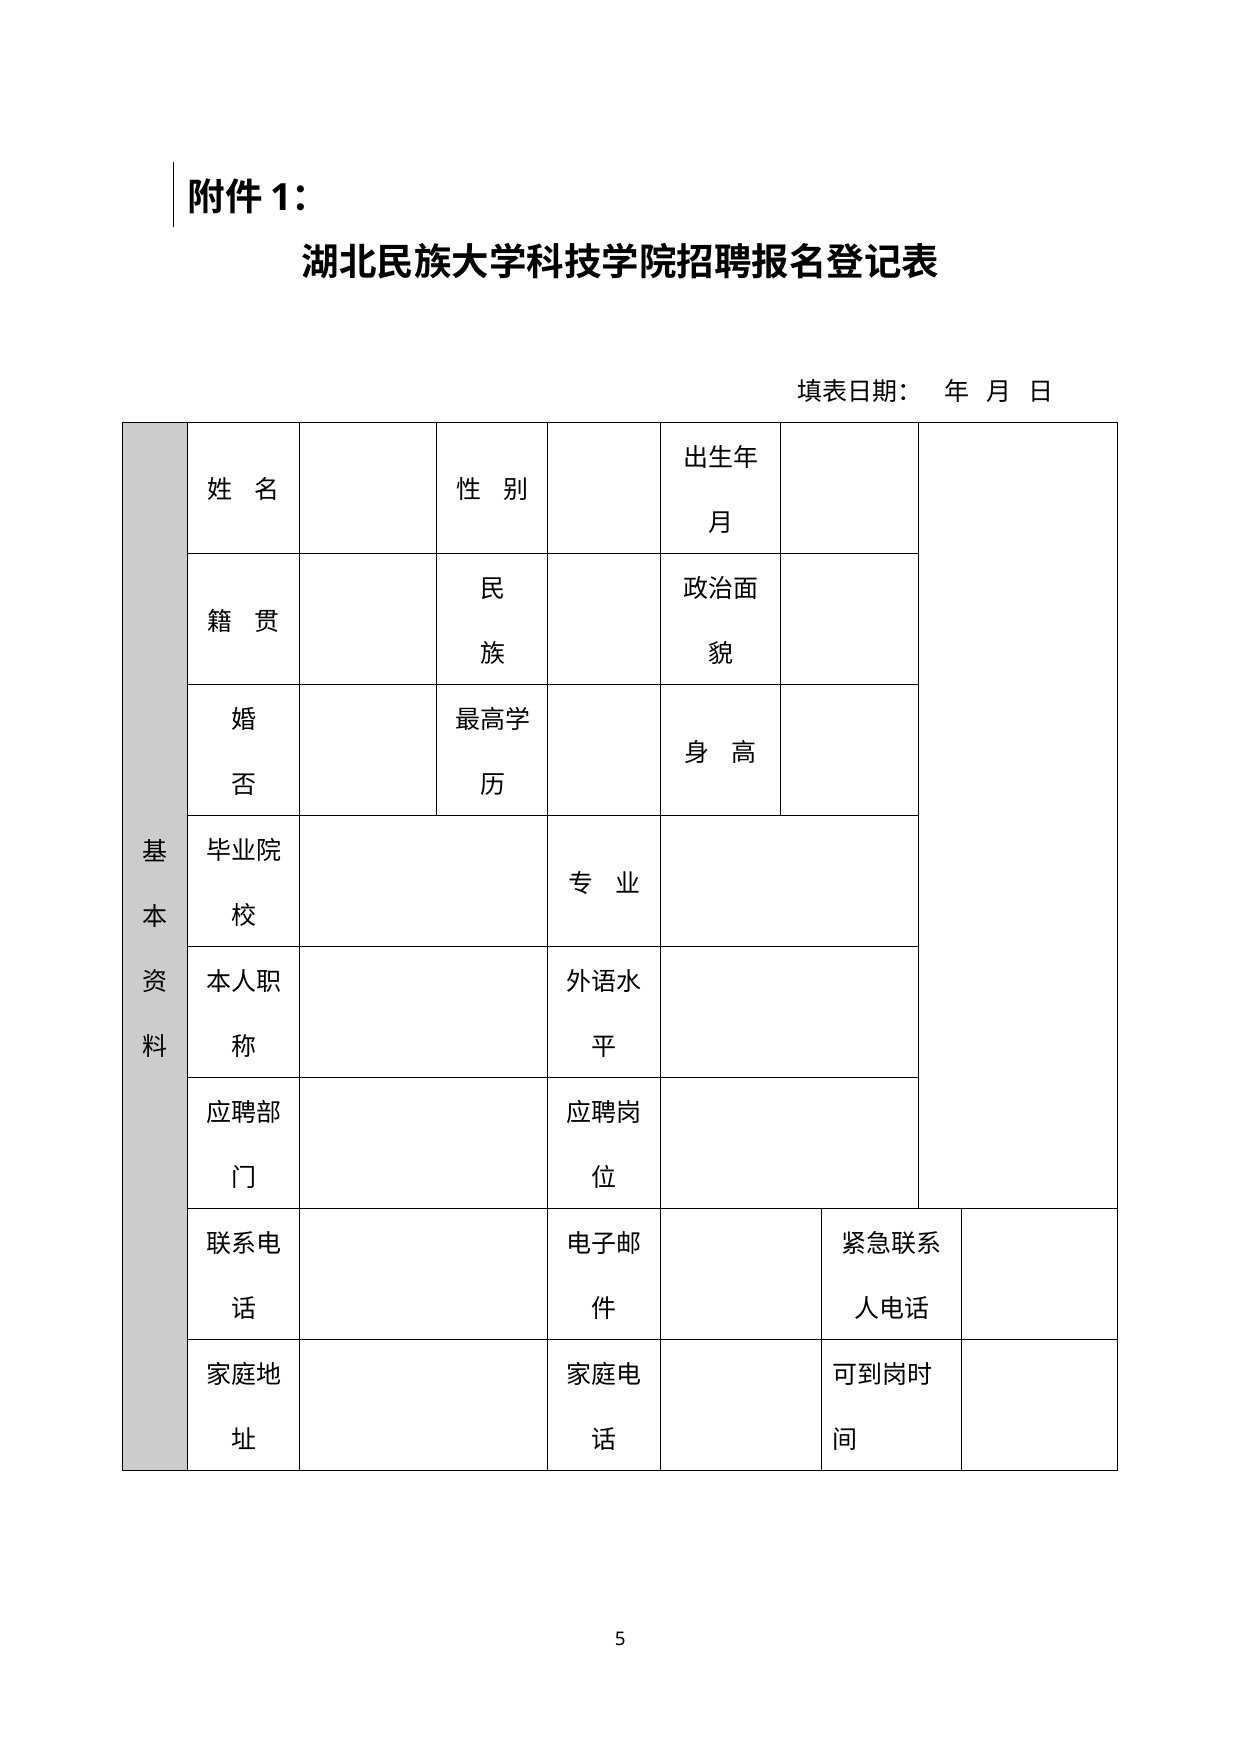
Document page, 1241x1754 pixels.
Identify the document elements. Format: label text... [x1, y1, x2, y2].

table_cell 应聘岗位 [548, 1078, 660, 1208]
table_cell 家庭电话 [548, 1340, 660, 1470]
table_cell [661, 947, 918, 1077]
table_cell 身 高 [661, 685, 780, 815]
table_cell 民 族 [437, 554, 547, 684]
table_cell 外语水平 [548, 947, 660, 1077]
table_cell [962, 1209, 1117, 1339]
table_header [300, 423, 436, 553]
table_cell [300, 947, 547, 1077]
table_cell [300, 1340, 547, 1470]
table_cell [300, 554, 436, 684]
table_cell 联系电话 [188, 1209, 299, 1339]
table_header 出生年月 [661, 423, 780, 553]
table_cell 家庭地址 [188, 1340, 299, 1470]
table_cell 毕业院校 [188, 816, 299, 946]
table_cell [548, 685, 660, 815]
table_cell [661, 1078, 918, 1208]
table_cell 紧急联系人电话 [822, 1209, 961, 1339]
table_cell 专 业 [548, 816, 660, 946]
table_cell [781, 554, 918, 684]
table_cell 婚 否 [188, 685, 299, 815]
table_header 姓 名 [188, 423, 299, 553]
table_header [919, 423, 1117, 1208]
table_cell [300, 685, 436, 815]
table_cell [300, 1209, 547, 1339]
table_cell 最高学历 [437, 685, 547, 815]
table_cell [300, 1078, 547, 1208]
table_cell 本人职称 [188, 947, 299, 1077]
table_header [548, 423, 660, 553]
table_header 性 别 [437, 423, 547, 553]
table_cell 可到岗时间 [822, 1340, 961, 1470]
table_header [781, 423, 918, 553]
text 湖北民族大学科技学院招聘报名登记表 [187, 227, 1053, 292]
table_cell [548, 554, 660, 684]
table_cell 电子邮件 [548, 1209, 660, 1339]
table_header 基本资料 [123, 423, 187, 1470]
text 填表日期： 年 月 日 [187, 357, 1053, 422]
text 附件1： [187, 162, 1053, 227]
table_cell [661, 1340, 821, 1470]
table_cell 政治面貌 [661, 554, 780, 684]
table_cell 籍 贯 [188, 554, 299, 684]
table_cell [781, 685, 918, 815]
table_cell [661, 816, 918, 946]
table_cell [300, 816, 547, 946]
table_cell 应聘部门 [188, 1078, 299, 1208]
table_cell [962, 1340, 1117, 1470]
table_cell [661, 1209, 821, 1339]
